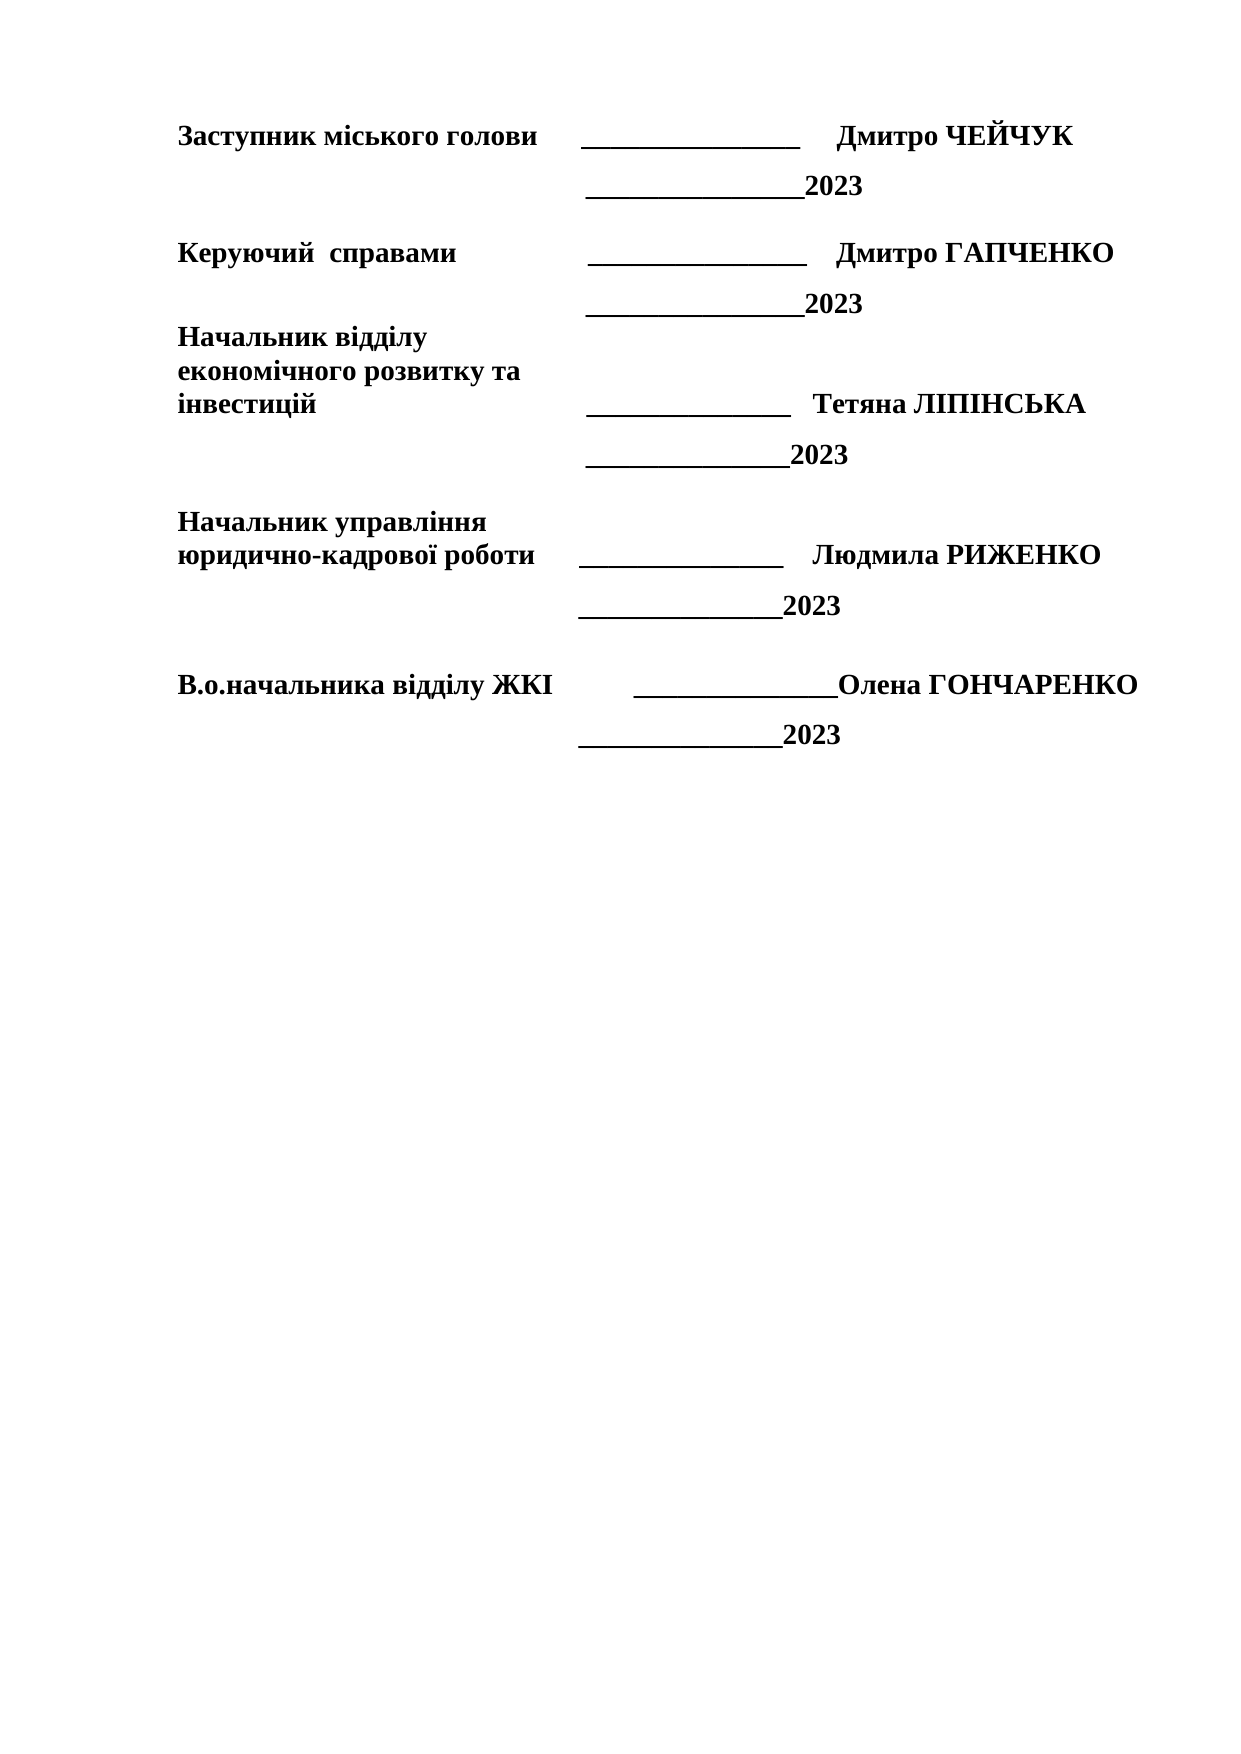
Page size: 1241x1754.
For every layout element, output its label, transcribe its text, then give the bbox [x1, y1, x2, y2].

text Начальник відділу [177, 319, 1152, 353]
text В.о.начальника відділу ЖКІ ______________Олена ГОНЧАРЕНКО [177, 667, 1152, 700]
text _______________2023 [177, 168, 1152, 202]
text Керуючий справами _______________ Дмитро ГАПЧЕНКО [177, 236, 1152, 269]
text юридично-кадрової роботи ______________ Людмила РИЖЕНКО [177, 537, 1152, 571]
text Начальник управління [177, 504, 1152, 537]
text інвестицій ______________ Тетяна ЛІПІНСЬКА [177, 386, 1152, 420]
text ______________2023 [177, 437, 1152, 470]
text ______________2023 [177, 717, 1152, 751]
text економічного розвитку та [177, 353, 1152, 386]
text ______________2023 [177, 588, 1152, 621]
text _______________2023 [177, 286, 1152, 319]
text Заступник міського голови _______________ Дмитро ЧЕЙЧУК [177, 118, 1152, 152]
